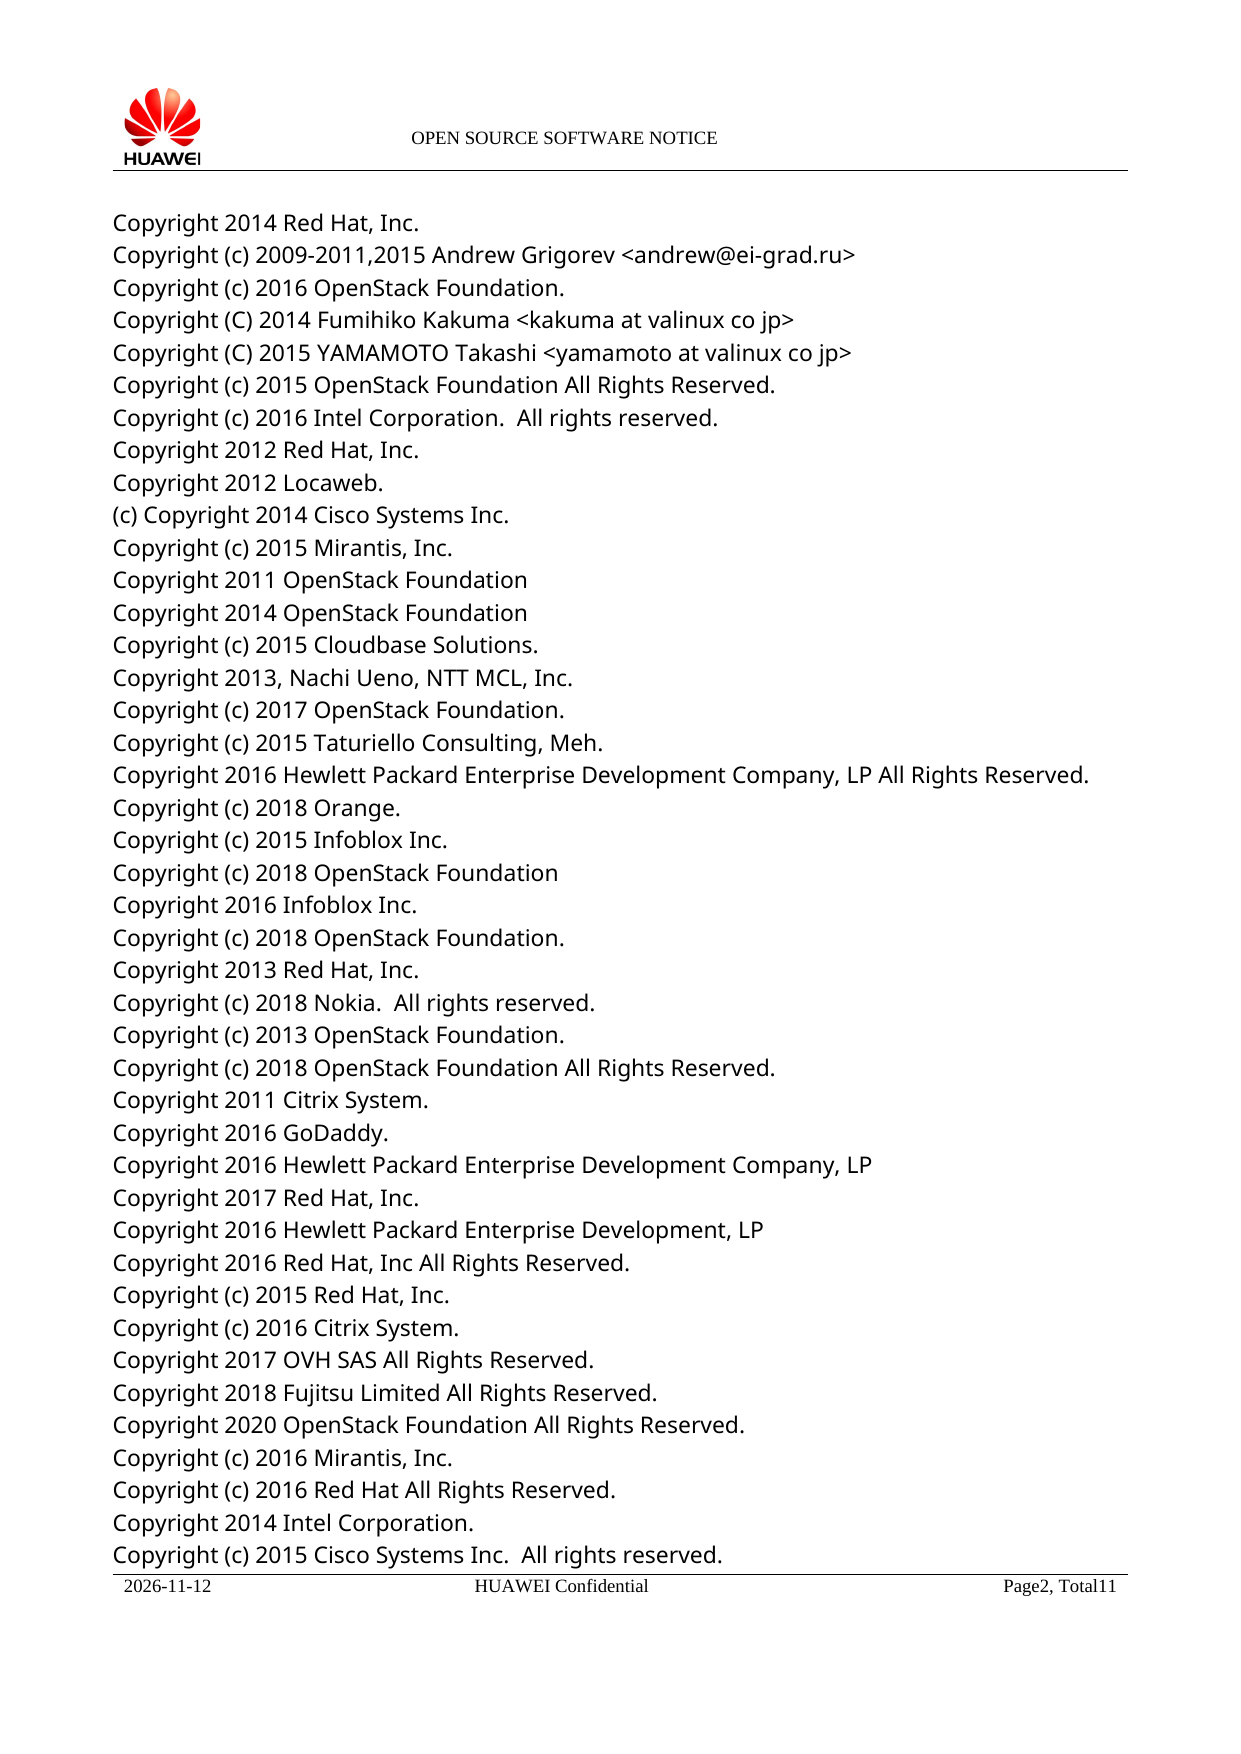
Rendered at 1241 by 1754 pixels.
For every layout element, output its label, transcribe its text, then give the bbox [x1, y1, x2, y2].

picture [124, 88, 201, 165]
